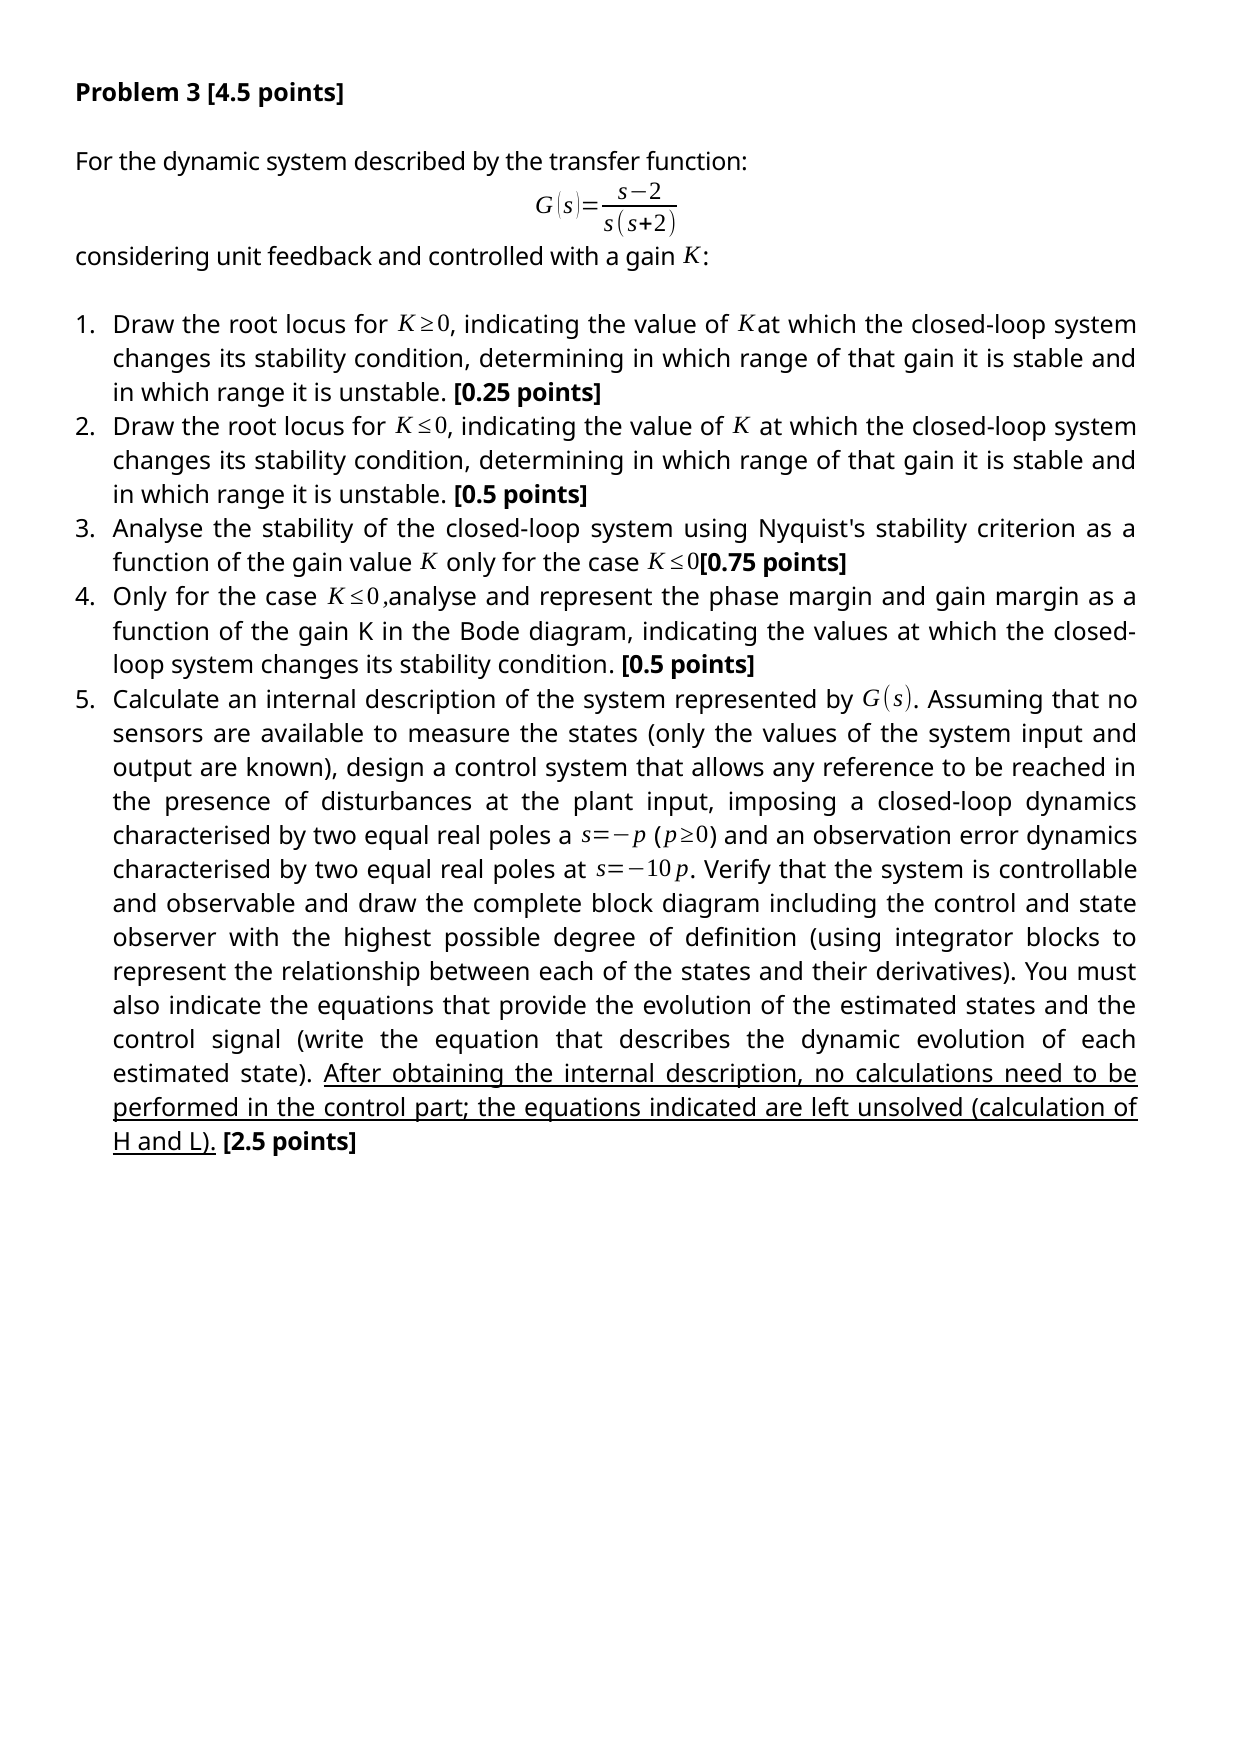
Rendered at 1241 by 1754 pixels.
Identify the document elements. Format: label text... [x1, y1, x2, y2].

list Draw the root locus for , indicating the value of at which the closed-loop system changes its stability condition, determining in which range of that gain it is stable and in which range it is unstable. [0.25 points] [75, 307, 1138, 409]
list Calculate an internal description of the system represented by . Assuming that no sensors are available to measure the states (only the values of the system input and output are known), design a control system that allows any reference to be reached in the presence of disturbances at the plant input, imposing a closed-loop dynamics characterised by two equal real poles a () and an observation error dynamics characterised by two equal real poles at . Verify that the system is controllable and observable and draw the complete block diagram including the control and state observer with the highest possible degree of definition (using integrator blocks to represent the relationship between each of the states and their derivatives). You must also indicate the equations that provide the evolution of the estimated states and the control signal (write the equation that describes the dynamic evolution of each estimated state). After obtaining the internal description, no calculations need to be performed in the control part; the equations indicated are left unsolved (calculation of H and L). [2.5 points] [75, 681, 1138, 1158]
text considering unit feedback and controlled with a gain : [75, 238, 1138, 272]
list Draw the root locus for , indicating the value of at which the closed-loop system changes its stability condition, determining in which range of that gain it is stable and in which range it is unstable. [0.5 points] [75, 409, 1138, 511]
text Problem 3 [4.5 points] [75, 75, 1165, 109]
text For the dynamic system described by the transfer function: [75, 143, 1138, 177]
list Analyse the stability of the closed-loop system using Nyquist's stability criterion as a function of the gain value only for the case [0.75 points] [75, 511, 1138, 579]
list Only for the case analyse and represent the phase margin and gain margin as a function of the gain K in the Bode diagram, indicating the values at which the closed-loop system changes its stability condition. [0.5 points] [75, 579, 1138, 681]
